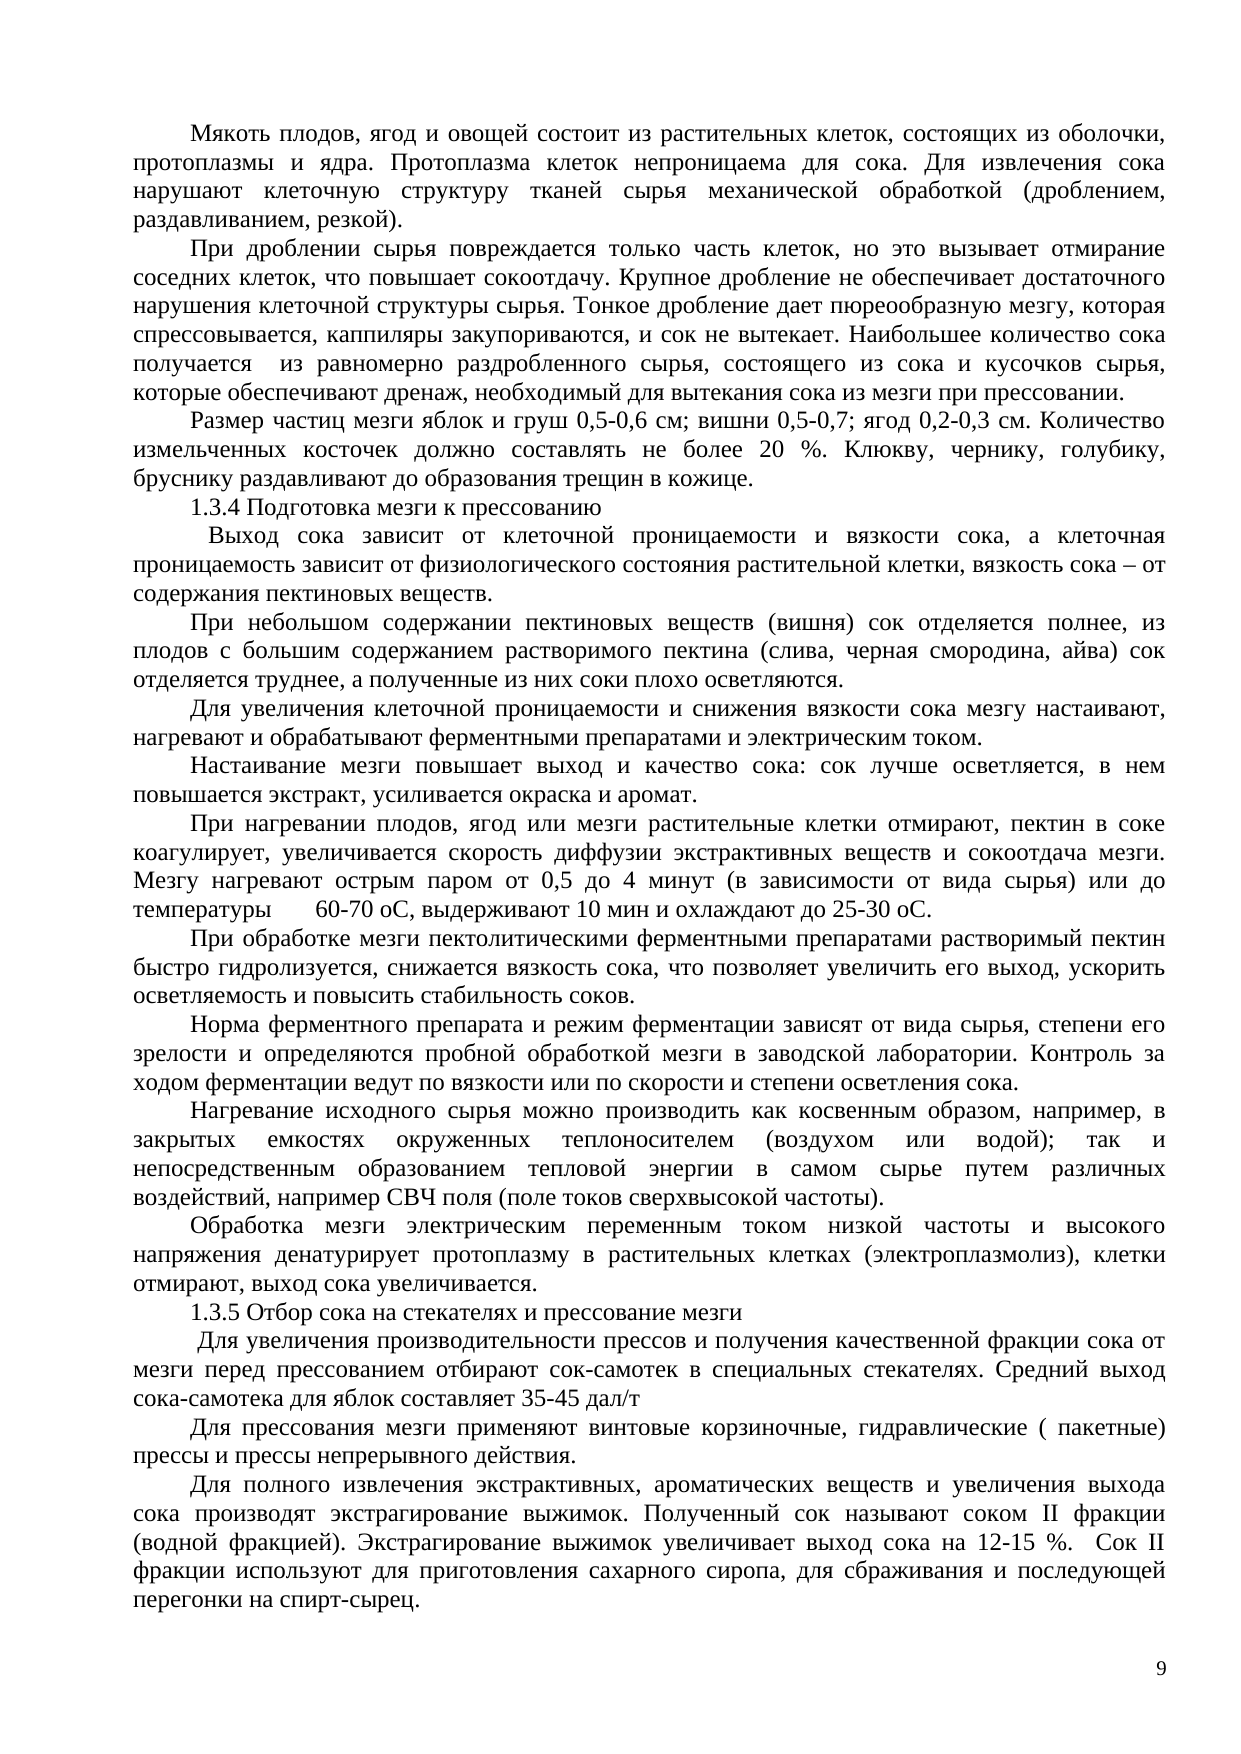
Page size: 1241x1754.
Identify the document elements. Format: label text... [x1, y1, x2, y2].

text Для увеличения производительности прессов и получения качественной фракции сока от мезги перед прессованием отбирают сок-самотек в специальных стекателях. Средний выход сока-самотека для яблок составляет 35-45 дал/т [133, 1326, 1167, 1412]
text При обработке мезги пектолитическими ферментными препаратами растворимый пектин быстро гидролизуется, снижается вязкость сока, что позволяет увеличить его выход, ускорить осветляемость и повысить стабильность соков. [133, 923, 1167, 1009]
text Для прессования мезги применяют винтовые корзиночные, гидравлические ( пакетные) прессы и прессы непрерывного действия. [133, 1412, 1167, 1469]
text Для увеличения клеточной проницаемости и снижения вязкости сока мезгу настаивают, нагревают и обрабатывают ферментными препаратами и электрическим током. [133, 693, 1167, 751]
text Настаивание мезги повышает выход и качество сока: сок лучше осветляется, в нем повышается экстракт, усиливается окраска и аромат. [133, 751, 1167, 808]
text Мякоть плодов, ягод и овощей состоит из растительных клеток, состоящих из оболочки, протоплазмы и ядра. Протоплазма клеток непроницаема для сока. Для извлечения сока нарушают клеточную структуру тканей сырья механической обработкой (дроблением, раздавливанием, резкой). [133, 118, 1167, 233]
text При небольшом содержании пектиновых веществ (вишня) сок отделяется полнее, из плодов с большим содержанием растворимого пектина (слива, черная смородина, айва) сок отделяется труднее, а полученные из них соки плохо осветляются. [133, 607, 1167, 693]
text При нагревании плодов, ягод или мезги растительные клетки отмирают, пектин в соке коагулирует, увеличивается скорость диффузии экстрактивных веществ и сокоотдача мезги. Мезгу нагревают острым паром от 0,5 до 4 минут (в зависимости от вида сырья) или до температуры 60-70 оС, выдерживают 10 мин и охлаждают до 25-30 оС. [133, 808, 1167, 923]
text При дроблении сырья повреждается только часть клеток, но это вызывает отмирание соседних клеток, что повышает сокоотдачу. Крупное дробление не обеспечивает достаточного нарушения клеточной структуры сырья. Тонкое дробление дает пюреообразную мезгу, которая спрессовывается, каппиляры закупориваются, и сок не вытекает. Наибольшее количество сока получается из равномерно раздробленного сырья, состоящего из сока и кусочков сырья, которые обеспечивают дренаж, необходимый для вытекания сока из мезги при прессовании. [133, 233, 1167, 406]
text Обработка мезги электрическим переменным током низкой частоты и высокого напряжения денатурирует протоплазму в растительных клетках (электроплазмолиз), клетки отмирают, выход сока увеличивается. [133, 1211, 1167, 1297]
text Размер частиц мезги яблок и груш 0,5-; вишни 0,5-0,7; ягод 0,2-. Количество измельченных косточек должно составлять не более 20 %. Клюкву, чернику, голубику, бруснику раздавливают до образования трещин в кожице. [133, 406, 1167, 492]
text 1.3.5 Отбор сока на стекателях и прессование мезги [133, 1297, 1167, 1326]
text Выход сока зависит от клеточной проницаемости и вязкости сока, а клеточная проницаемость зависит от физиологического состояния растительной клетки, вязкость сока – от содержания пектиновых веществ. [133, 521, 1167, 607]
text Нагревание исходного сырья можно производить как косвенным образом, например, в закрытых емкостях окруженных теплоносителем (воздухом или водой); так и непосредственным образованием тепловой энергии в самом сырье путем различных воздействий, например СВЧ поля (поле токов сверхвысокой частоты). [133, 1096, 1167, 1211]
text Норма ферментного препарата и режим ферментации зависят от вида сырья, степени его зрелости и определяются пробной обработкой мезги в заводской лаборатории. Контроль за ходом ферментации ведут по вязкости или по скорости и степени осветления сока. [133, 1009, 1167, 1096]
text 1.3.4 Подготовка мезги к прессованию [133, 492, 1167, 521]
text Для полного извлечения экстрактивных, ароматических веществ и увеличения выхода сока производят экстрагирование выжимок. Полученный сок называют соком II фракции (водной фракцией). Экстрагирование выжимок увеличивает выход сока на 12-15 %. Сок II фракции используют для приготовления сахарного сиропа, для сбраживания и последующей перегонки на спирт-сырец. [133, 1469, 1167, 1613]
